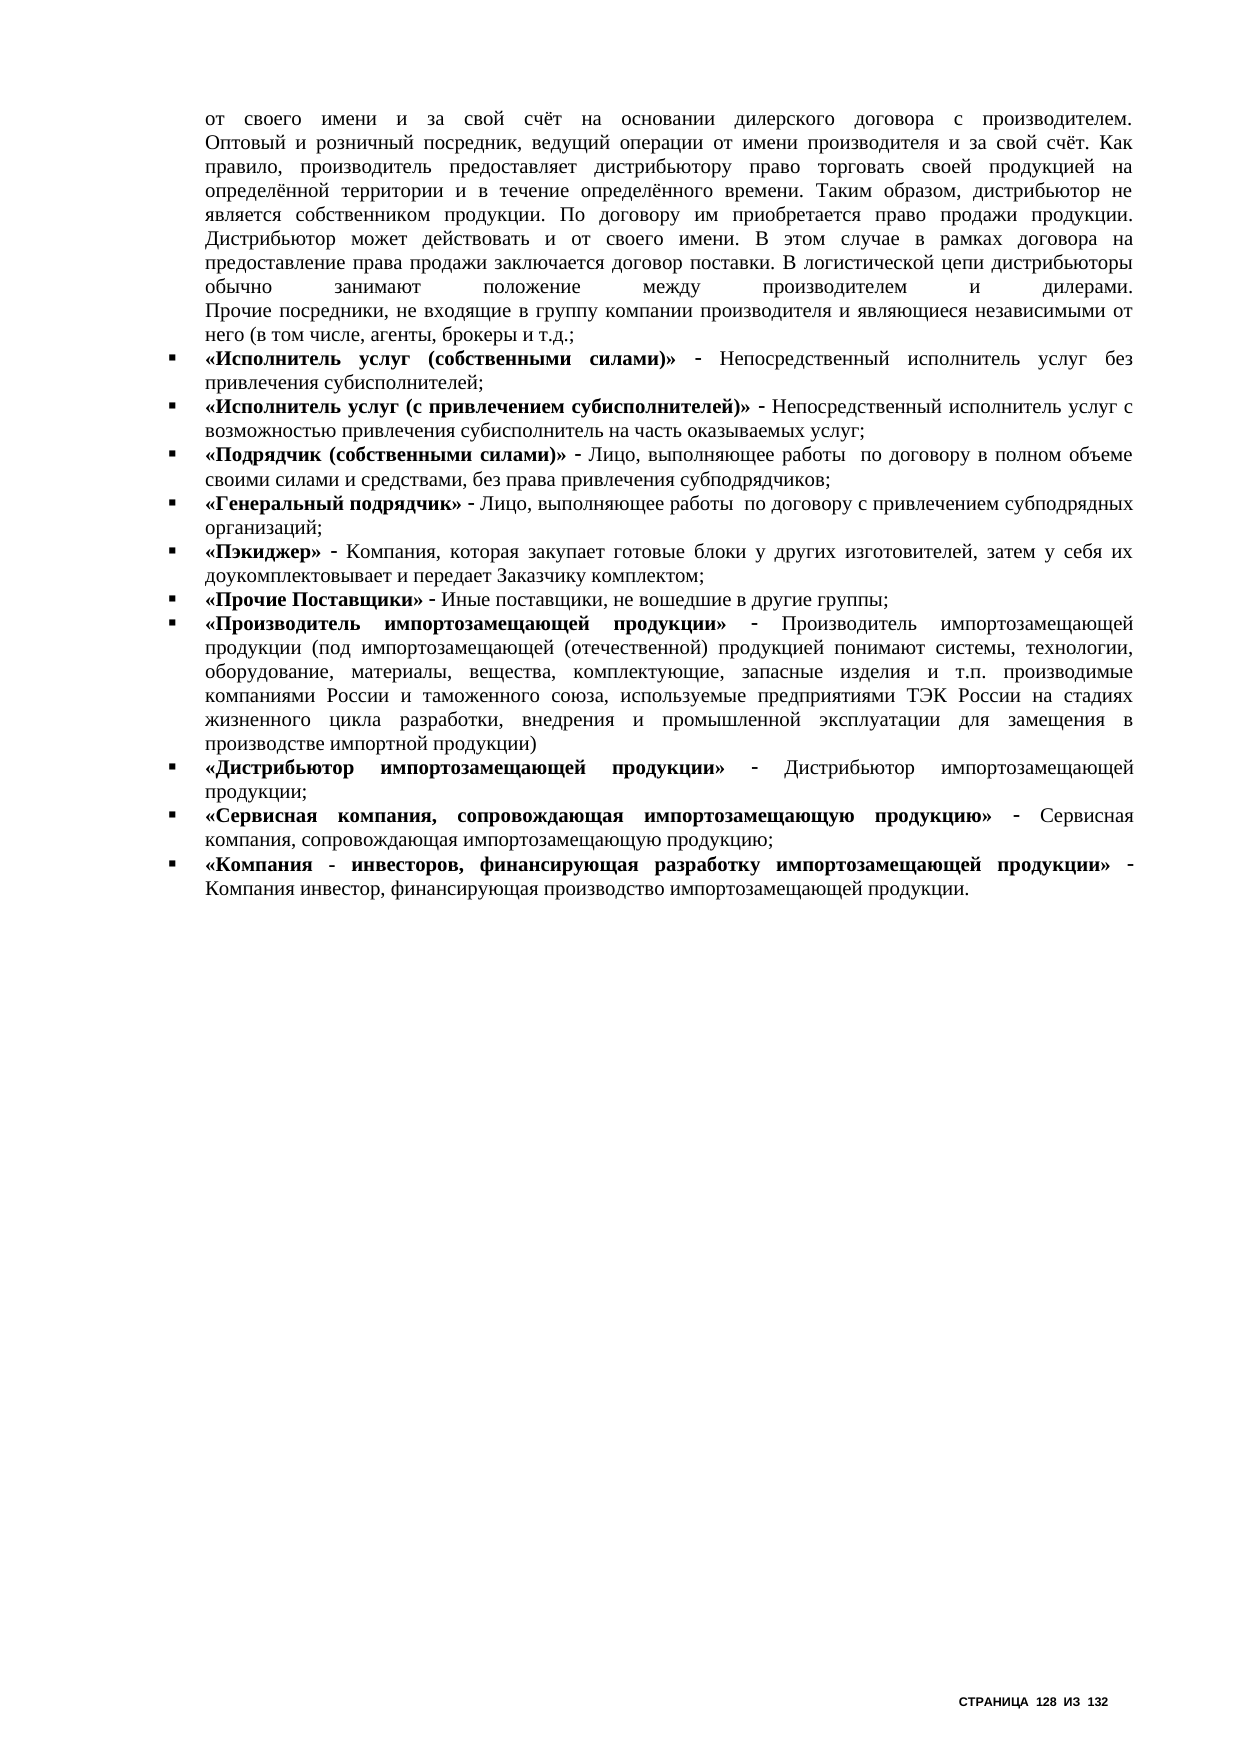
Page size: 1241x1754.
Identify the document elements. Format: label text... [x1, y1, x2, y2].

list «Подрядчик (собственными силами)» Лицо, выполняющее работы по договору в полном объеме своими силами и средствами, без права привлечения субподрядчиков; [167, 442, 1134, 491]
list «Сервисная компания, сопровождающая импортозамещающую продукцию» Сервисная компания, сопровождающая импортозамещающую продукцию; [167, 803, 1134, 851]
list «Компания - инвесторов, финансирующая разработку импортозамещающей продукции» Компания инвестор, финансирующая производство импортозамещающей продукции. [167, 851, 1134, 899]
list «Прочие Поставщики» Иные поставщики, не вошедшие в другие группы; [167, 587, 1134, 611]
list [167, 106, 1134, 346]
list «Исполнитель услуг (с привлечением субисполнителей)» Непосредственный исполнитель услуг с возможностью привлечения субисполнитель на часть оказываемых услуг; [167, 394, 1134, 442]
list «Дистрибьютор импортозамещающей продукции» Дистрибьютор импортозамещающей продукции; [167, 755, 1134, 803]
list «Производитель импортозамещающей продукции» Производитель импортозамещающей продукции (под импортозамещающей (отечественной) продукцией понимают системы, технологии, оборудование, материалы, вещества, комплектующие, запасные изделия и т.п. производимые компаниями России и таможенного союза, используемые предприятиями ТЭК России на стадиях жизненного цикла разработки, внедрения и промышленной эксплуатации для замещения в производстве импортной продукции) [167, 611, 1134, 755]
list «Генеральный подрядчик» Лицо, выполняющее работы по договору с привлечением субподрядных организаций; [167, 491, 1134, 539]
list «Исполнитель услуг (собственными силами)» Непосредственный исполнитель услуг без привлечения субисполнителей; [167, 346, 1134, 394]
list «Пэкиджер» Компания, которая закупает готовые блоки у других изготовителей, затем у себя их доукомплектовывает и передает Заказчику комплектом; [167, 539, 1134, 587]
